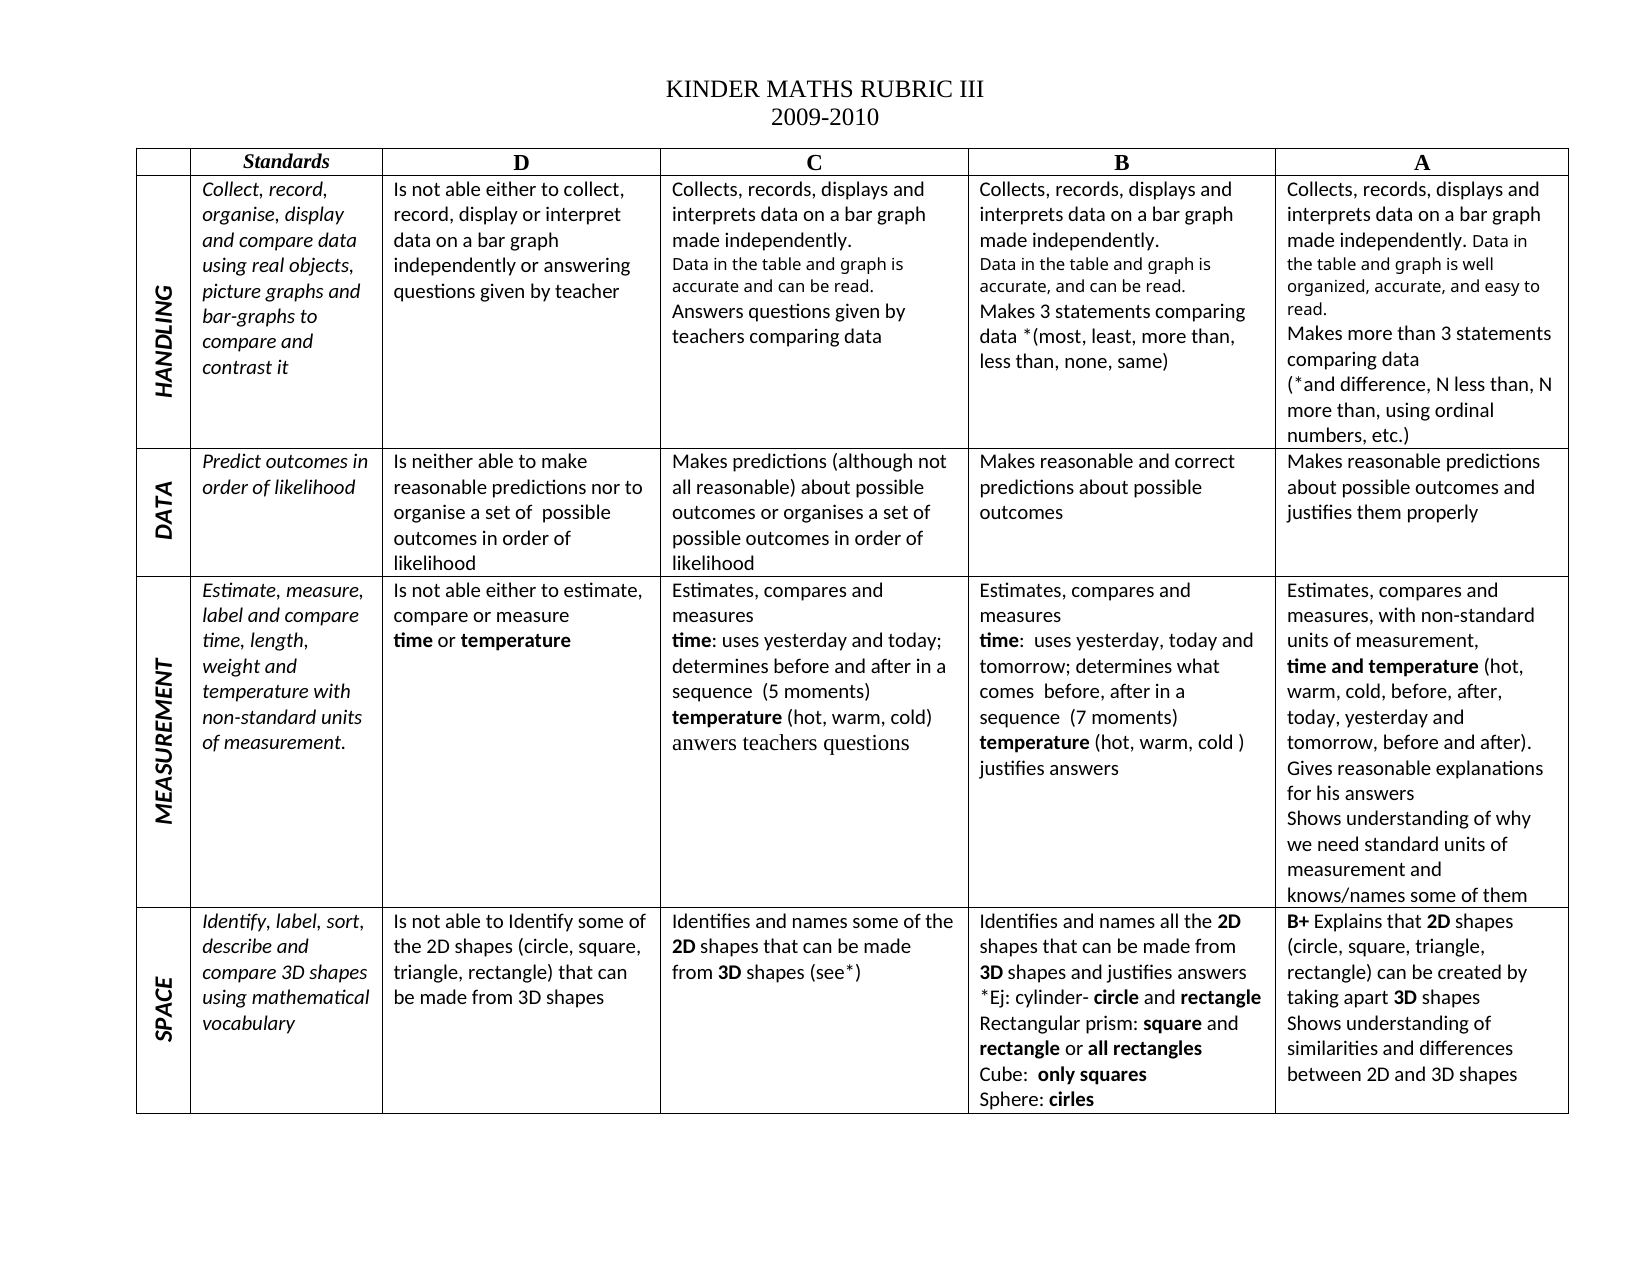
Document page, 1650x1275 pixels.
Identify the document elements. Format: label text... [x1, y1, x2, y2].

table_cell Is neither able to make reasonable predictions nor to organise a set of possible outcomes in order of likelihood [383, 449, 660, 576]
table_cell Is not able either to collect, record, display or interpret data on a bar graph independently or answering questions given by teacher [383, 176, 660, 448]
table_cell Estimates, compares and measures time: uses yesterday and today; determines before and after in a sequence (5 moments) temperature (hot, warm, cold) anwers teachers questions [661, 577, 968, 907]
table_cell Estimates, compares and measures, with non-standard units of measurement, time and temperature (hot, warm, cold, before, after, today, yesterday and tomorrow, before and after). Gives reasonable explanations for his answers Shows understanding of why we need standard units of measurement and knows/names some of them [1276, 577, 1568, 907]
table_cell Identifies and names some of the 2D shapes that can be made from 3D shapes (see*) [661, 908, 968, 1112]
table_cell DATA [137, 449, 190, 576]
table_cell Is not able either to estimate, compare or measure time or temperature [383, 577, 660, 907]
table_header C [661, 149, 968, 175]
table_cell Identifies and names all the 2D shapes that can be made from 3D shapes and justifies answers *Ej: cylinder- circle and rectangle Rectangular prism: square and rectangle or all rectangles Cube: only squares Sphere: cirles [969, 908, 1275, 1112]
table_header D [383, 149, 660, 175]
table_cell B+ Explains that 2D shapes (circle, square, triangle, rectangle) can be created by taking apart 3D shapes Shows understanding of similarities and differences between 2D and 3D shapes [1276, 908, 1568, 1112]
table_header B [969, 149, 1275, 175]
table_cell Is not able to Identify some of the 2D shapes (circle, square, triangle, rectangle) that can be made from 3D shapes [383, 908, 660, 1112]
table_header A [1276, 149, 1568, 175]
table_cell SPACE [137, 908, 190, 1112]
table_cell Collect, record, organise, display and compare data using real objects, picture graphs and bar-graphs to compare and contrast it [191, 176, 382, 448]
table_cell Collects, records, displays and interprets data on a bar graph made independently. Data in the table and graph is well organized, accurate, and easy to read. Makes more than 3 statements comparing data (*and difference, N less than, N more than, using ordinal numbers, etc.) [1276, 176, 1568, 448]
table_cell MEASUREMENT [137, 577, 190, 907]
table_cell HANDLING [137, 176, 190, 448]
table_cell Collects, records, displays and interprets data on a bar graph made independently. Data in the table and graph is accurate, and can be read. Makes 3 statements comparing data *(most, least, more than, less than, none, same) [969, 176, 1275, 448]
table_header [137, 149, 190, 175]
table_cell Identify, label, sort, describe and compare 3D shapes using mathematical vocabulary [191, 908, 382, 1112]
table_cell Collects, records, displays and interprets data on a bar graph made independently. Data in the table and graph is accurate and can be read. Answers questions given by teachers comparing data [661, 176, 968, 448]
table_cell Makes reasonable predictions about possible outcomes and justifies them properly [1276, 449, 1568, 576]
table_cell Estimate, measure, label and compare time, length, weight and temperature with non-standard units of measurement. [191, 577, 382, 907]
table_cell Makes predictions (although not all reasonable) about possible outcomes or organises a set of possible outcomes in order of likelihood [661, 449, 968, 576]
table_header Standards [191, 149, 382, 175]
table_cell Predict outcomes in order of likelihood [191, 449, 382, 576]
table_cell Makes reasonable and correct predictions about possible outcomes [969, 449, 1275, 576]
table_cell Estimates, compares and measures time: uses yesterday, today and tomorrow; determines what comes before, after in a sequence (7 moments) temperature (hot, warm, cold ) justifies answers [969, 577, 1275, 907]
